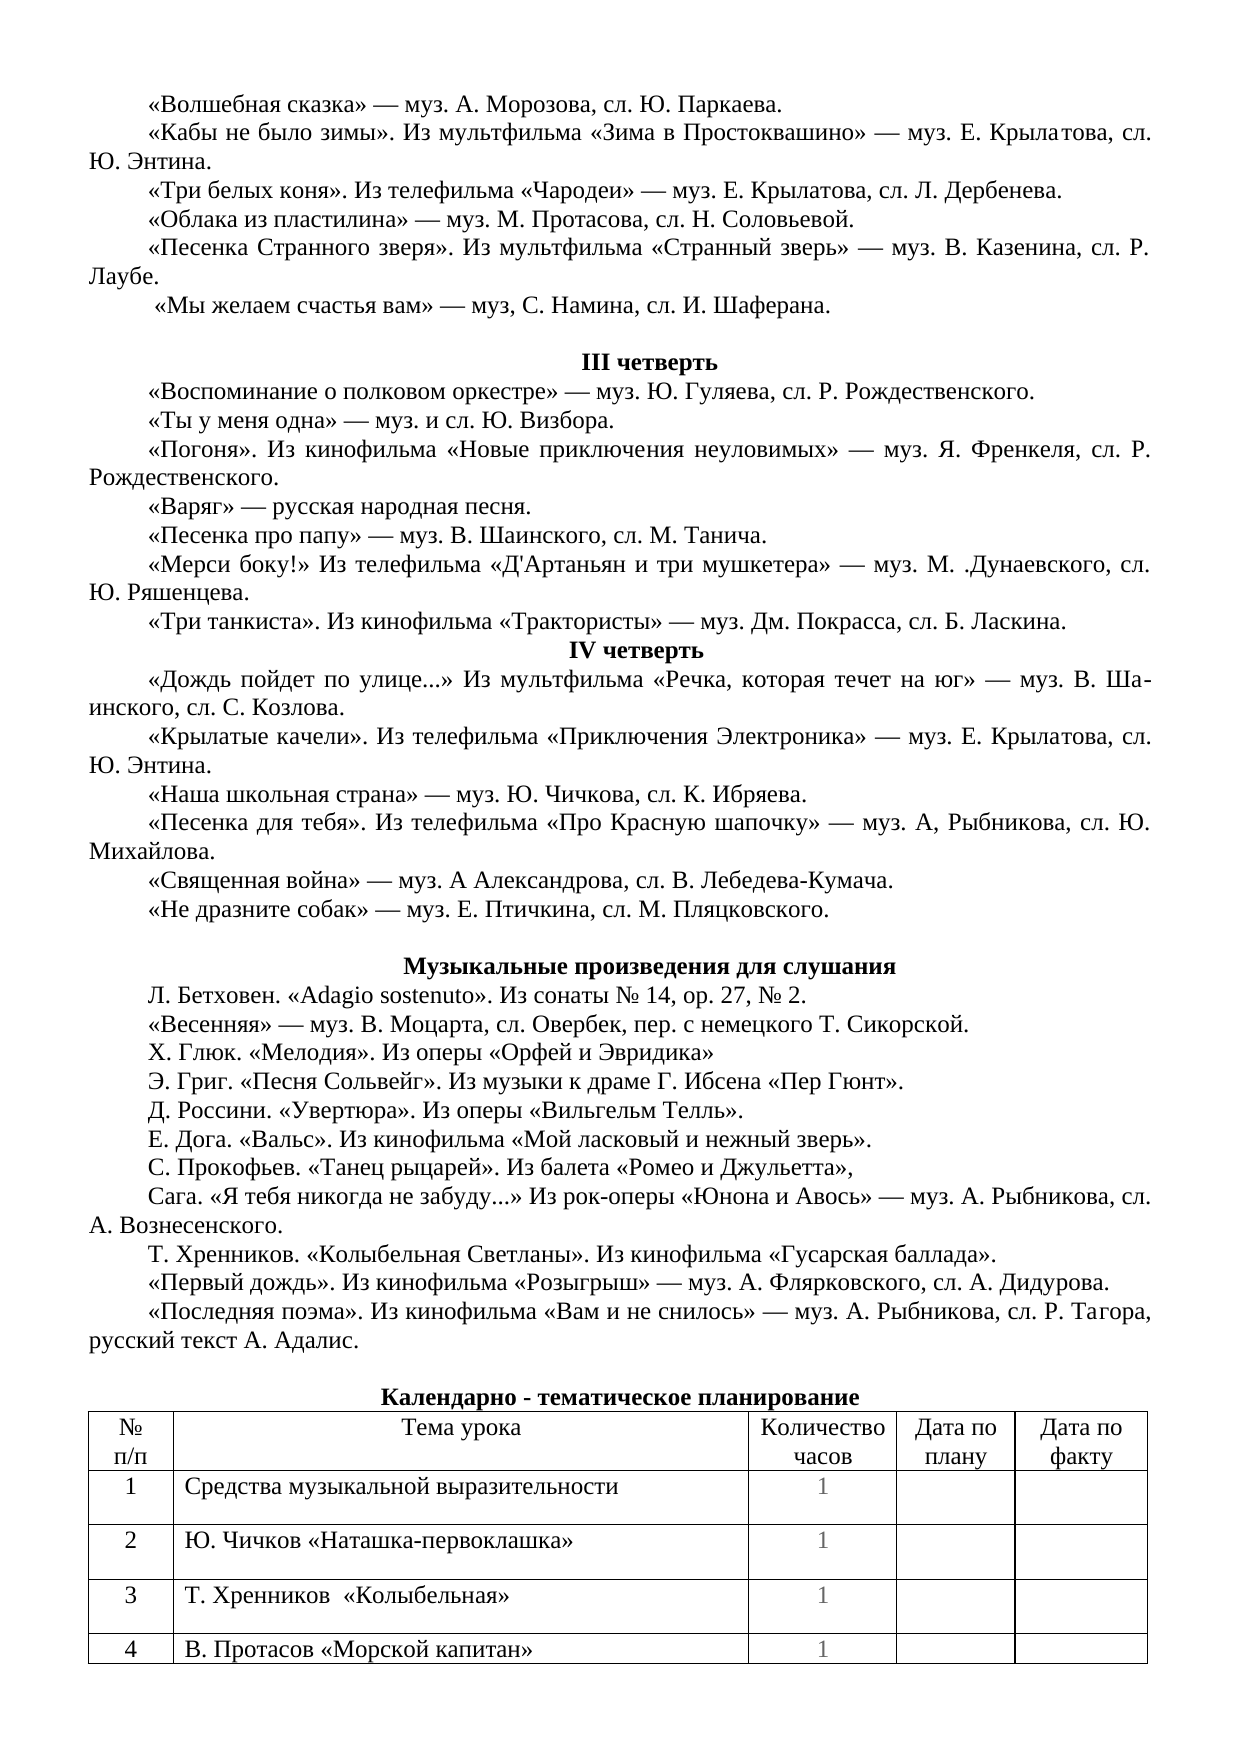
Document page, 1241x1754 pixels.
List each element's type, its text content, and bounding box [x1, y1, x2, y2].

text С. Прокофьев. «Танец рыцарей». Из балета «Ромео и Джульетта», [89, 1152, 1152, 1181]
table_cell Средства музыкальной выразительности [174, 1471, 748, 1524]
table_header № п/п [89, 1412, 173, 1470]
text «Крылатые качели». Из телефильма «Приключения Электроника» — муз. Е. Крылатова, сл. Ю. Энтина. [89, 721, 1152, 779]
text Л. Бетховен. «Adagio sostenuto». Из сонаты № 14, ор. 27, № 2. [89, 980, 1152, 1009]
text «Волшебная сказка» — муз. А. Морозова, сл. Ю. Паркаева. [89, 89, 1152, 117]
table_cell 4 [89, 1634, 173, 1663]
table_header Количество часов [749, 1412, 896, 1470]
table_cell [1016, 1525, 1147, 1579]
text «Песенка Странного зверя». Из мультфильма «Странный зверь» — муз. В. Казенина, сл. Р. Лаубе. [89, 232, 1152, 290]
table_cell Т. Хренников «Колыбельная» [174, 1580, 748, 1633]
table_cell [897, 1634, 1014, 1663]
text Музыкальные произведения для слушания [89, 951, 1152, 980]
table_header Тема урока [174, 1412, 748, 1470]
text «Три белых коня». Из телефильма «Чародеи» — муз. Е. Крылатова, сл. Л. Дербенева. [89, 175, 1152, 204]
text «Наша школьная страна» — муз. Ю. Чичкова, сл. К. Ибряева. [89, 779, 1152, 807]
table_header Дата по факту [1016, 1412, 1147, 1470]
text «Весенняя» — муз. В. Моцарта, сл. Овербек, пер. с немецкого Т. Сикорской. [89, 1009, 1152, 1037]
table_cell 1 [749, 1580, 896, 1633]
text Сага. «Я тебя никогда не забуду...» Из рок-оперы «Юнона и Авось» — муз. А. Рыбникова, сл. А. Вознесенского. [89, 1181, 1152, 1239]
table_cell [897, 1471, 1014, 1524]
text Календарно - тематическое планирование [89, 1382, 1152, 1411]
text «Облака из пластилина» — муз. М. Протасова, сл. Н. Соловьевой. [89, 204, 1152, 232]
table_cell [1016, 1634, 1147, 1663]
text «Мерси боку!» Из телефильма «Д'Артаньян и три мушкетера» — муз. М. .Дунаевского, сл. Ю. Ряшенцева. [89, 549, 1152, 606]
text «Первый дождь». Из кинофильма «Розыгрыш» — муз. А. Флярковского, сл. А. Дидурова. [89, 1267, 1152, 1296]
text X. Глюк. «Мелодия». Из оперы «Орфей и Эвридика» [89, 1037, 1152, 1066]
text Е. Дога. «Вальс». Из кинофильма «Мой ласковый и нежный зверь». [89, 1124, 1152, 1152]
text «Воспоминание о полковом оркестре» — муз. Ю. Гуляева, сл. Р. Рождественского. [89, 376, 1152, 405]
table_header Дата по плану [897, 1412, 1014, 1470]
text «Последняя поэма». Из кинофильма «Вам и не снилось» — муз. А. Рыбникова, сл. Р. Тагора, русский текст А. Адалис. [89, 1296, 1152, 1354]
text Т. Хренников. «Колыбельная Светланы». Из кинофильма «Гусарская баллада». [89, 1239, 1152, 1267]
text Э. Григ. «Песня Сольвейг». Из музыки к драме Г. Ибсена «Пер Гюнт». [89, 1066, 1152, 1095]
text «Дождь пойдет по улице...» Из мультфильма «Речка, которая течет на юг» — муз. В. Шаинского, сл. С. Козлова. [89, 664, 1152, 721]
text «Не дразните собак» — муз. Е. Птичкина, сл. М. Пляцковского. [89, 894, 1152, 922]
text Д. Россини. «Увертюра». Из оперы «Вильгельм Телль». [89, 1095, 1152, 1124]
table_cell [897, 1580, 1014, 1633]
text «Три танкиста». Из кинофильма «Трактористы» — муз. Дм. Покрасса, сл. Б. Ласкина. [89, 606, 1152, 635]
table_cell 1 [749, 1471, 896, 1524]
table_cell 3 [89, 1580, 173, 1633]
table_cell Ю. Чичков «Наташка-первоклашка» [174, 1525, 748, 1579]
table_cell 2 [89, 1525, 173, 1579]
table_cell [174, 1634, 748, 1663]
table_cell 1 [749, 1525, 896, 1579]
table_cell [1016, 1580, 1147, 1633]
table_cell 1 [89, 1471, 173, 1524]
text «Песенка про папу» — муз. В. Шаинского, сл. М. Танича. [89, 520, 1152, 549]
text «Ты у меня одна» — муз. и сл. Ю. Визбора. [89, 405, 1152, 434]
text III четверть [89, 347, 1152, 376]
text «Кабы не было зимы». Из мультфильма «Зима в Простоквашино» — муз. Е. Крылатова, сл. Ю. Энтина. [89, 117, 1152, 175]
text «Погоня». Из кинофильма «Новые приключения неуловимых» — муз. Я. Френкеля, сл. Р. Рождественского. [89, 434, 1152, 491]
text IV четверть [89, 635, 1152, 664]
table_cell [897, 1525, 1014, 1579]
text «Песенка для тебя». Из телефильма «Про Красную шапочку» — муз. А, Рыбникова, сл. Ю. Михайлова. [89, 807, 1152, 865]
text «Священная война» — муз. А Александрова, сл. В. Лебедева-Кумача. [89, 865, 1152, 894]
text «Варяг» — русская народная песня. [89, 491, 1152, 520]
text «Мы желаем счастья вам» — муз, С. Намина, сл. И. Шаферана. [89, 290, 1152, 319]
table_cell 1 [749, 1634, 896, 1663]
table_cell [1016, 1471, 1147, 1524]
